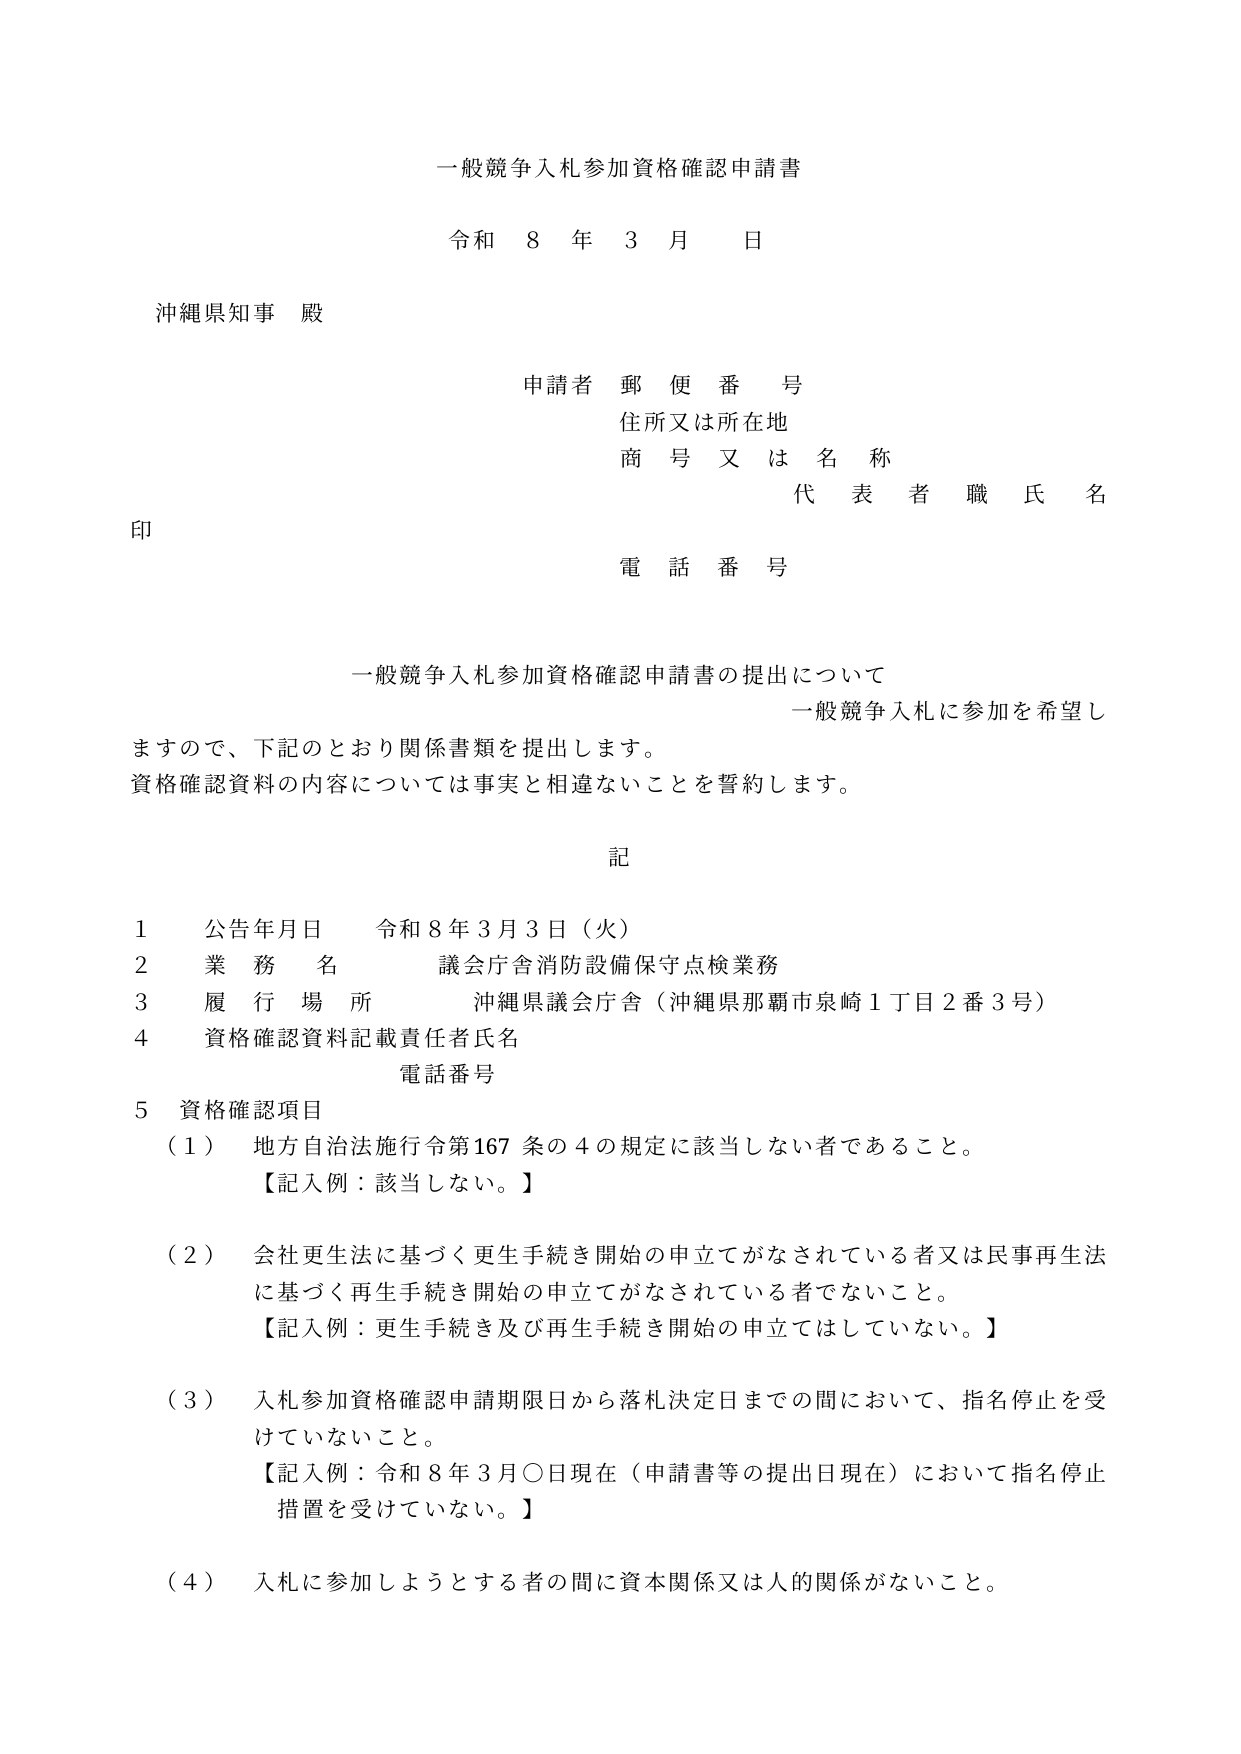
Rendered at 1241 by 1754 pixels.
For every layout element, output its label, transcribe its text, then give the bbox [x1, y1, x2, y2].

text 【記入例：更生手続き及び再生手続き開始の申立てはしていない。】 [131, 1308, 1110, 1345]
text （３） 入札参加資格確認申請期限日から落札決定日までの間において、指名停止を受けていないこと。 [131, 1381, 1110, 1453]
text 資格確認資料の内容については事実と相違ないことを誓約します。 [131, 765, 1110, 801]
text 申請者 郵便番号 [131, 366, 1110, 402]
text 沖縄県知事 殿 [131, 293, 1110, 330]
text ４ 資格確認資料記載責任者氏名 [131, 1018, 1110, 1055]
text 電話番号 [131, 1055, 1110, 1091]
text 一般競争入札に参加を希望しますので、下記のとおり関係書類を提出します。 [131, 692, 1110, 765]
text 一般競争入札参加資格確認申請書の提出について [131, 656, 1110, 692]
text （１） 地方自治法施行令第167条の４の規定に該当しない者であること。 [131, 1127, 1110, 1163]
text ３ 履 行 場 所 沖縄県議会庁舎（沖縄県那覇市泉崎１丁目２番３号） [131, 982, 1110, 1018]
text １ 公告年月日 令和８年３月３日（火） [131, 873, 1110, 946]
text 住所又は所在地 [131, 402, 1110, 438]
text 【記入例：令和８年３月○日現在（申請書等の提出日現在）において指名停止措置を受けていない。】 [249, 1453, 1110, 1526]
text （４） 入札に参加しようとする者の間に資本関係又は人的関係がないこと。 [131, 1562, 1110, 1598]
text 代表者職氏名 印 [131, 475, 1110, 547]
text 【記入例：該当しない。】 [131, 1163, 1110, 1200]
text 令和 ８ 年 ３ 月 日 [131, 221, 1110, 257]
text 一般競争入札参加資格確認申請書 [131, 148, 1110, 185]
text 電 話 番 号 [131, 547, 1110, 583]
text 商号又は名称 [131, 438, 1110, 475]
text ５ 資格確認項目 [131, 1091, 1110, 1127]
text ２ 業務名 議会庁舎消防設備保守点検業務 [131, 946, 1110, 982]
text （２） 会社更生法に基づく更生手続き開始の申立てがなされている者又は民事再生法に基づく再生手続き開始の申立てがなされている者でないこと。 [131, 1236, 1110, 1308]
subtitle 記 [131, 837, 1110, 873]
